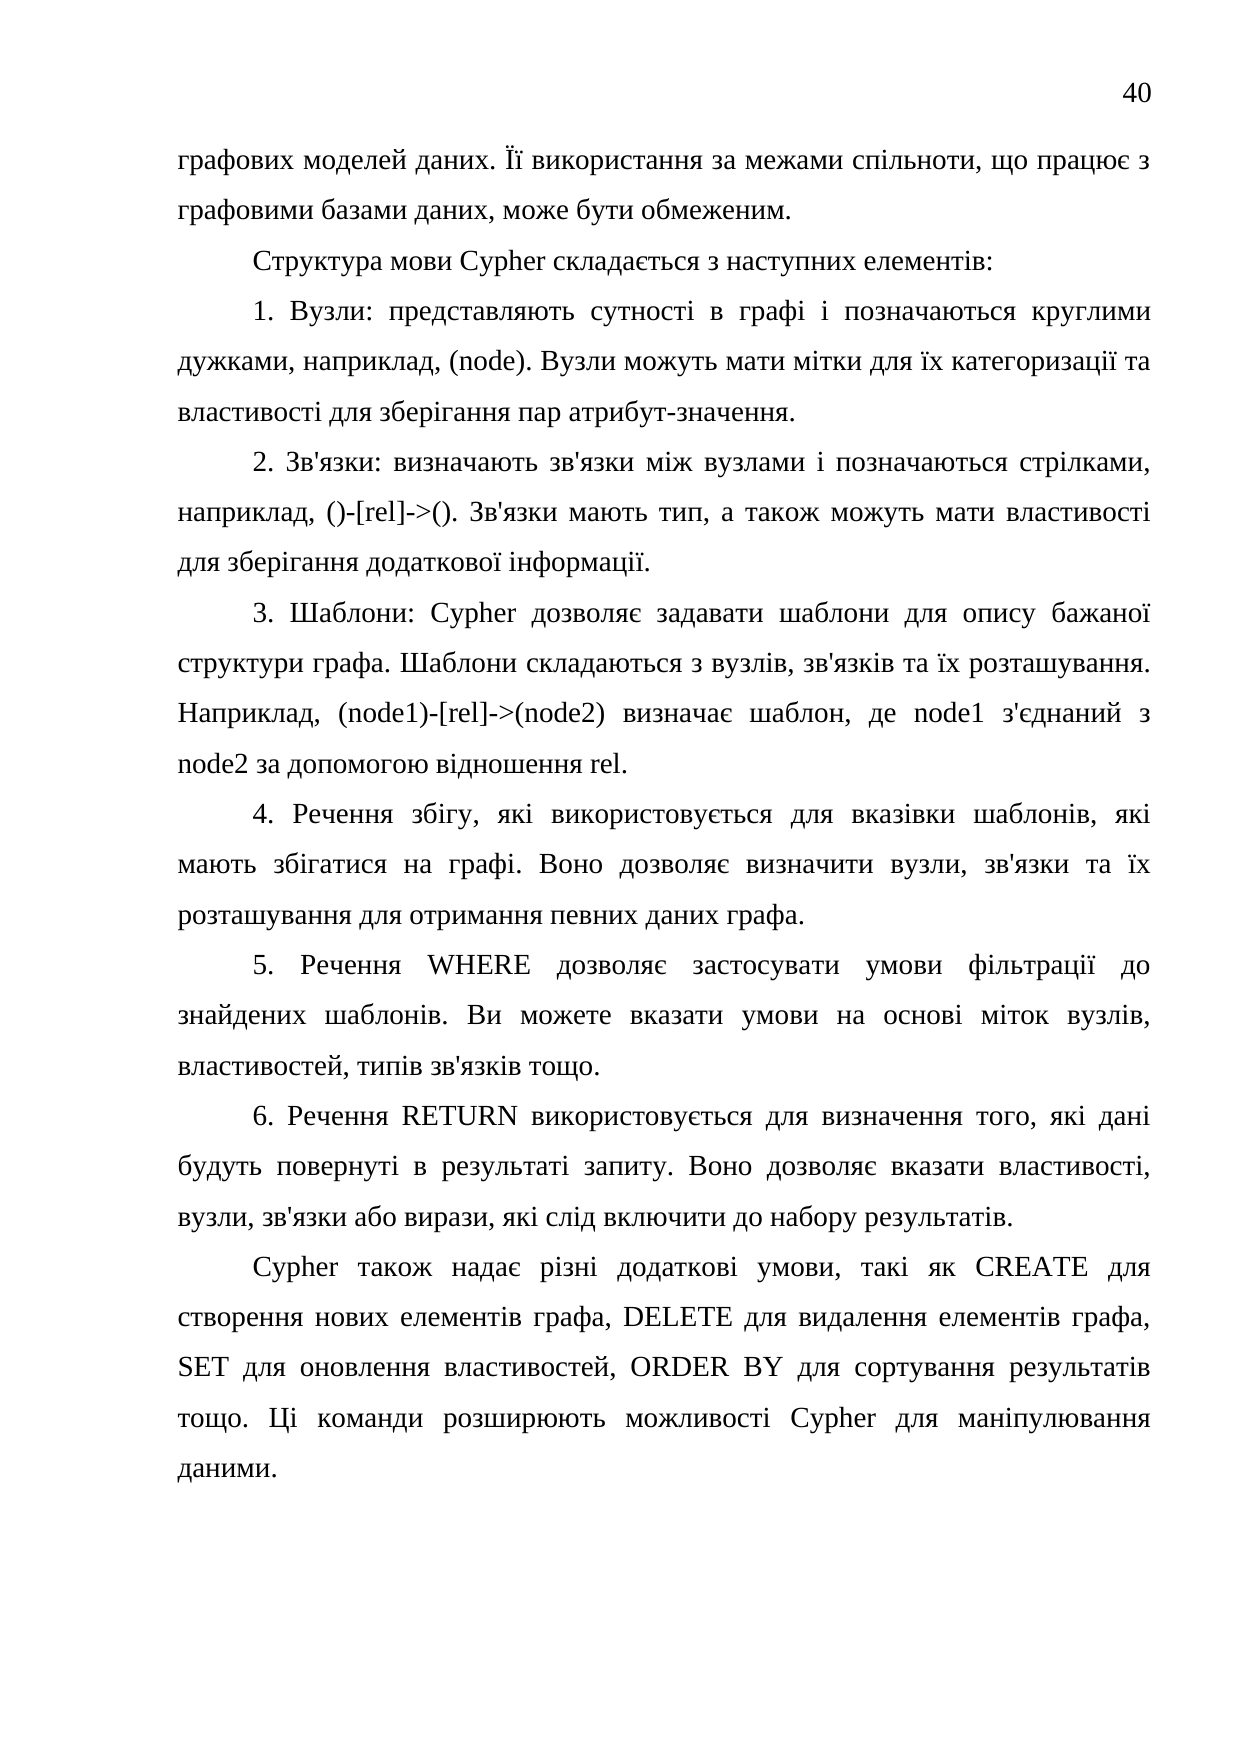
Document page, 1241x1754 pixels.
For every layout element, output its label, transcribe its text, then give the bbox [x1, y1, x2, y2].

text Cypher також надає різні додаткові умови, такі як CREATE для створення нових елементів графа, DELETE для видалення елементів графа, SET для оновлення властивостей, ORDER BY для сортування результатів тощо. Ці команди розширюють можливості Cypher для маніпулювання даними. [177, 1249, 1152, 1484]
text 6. Речення RETURN використовується для визначення того, які дані будуть повернуті в результаті запиту. Воно дозволяє вказати властивості, вузли, зв'язки або вирази, які слід включити до набору результатів. [177, 1098, 1152, 1232]
text Структура мови Cypher складається з наступних елементів: [177, 243, 1152, 276]
text 2. Зв'язки: визначають зв'язки між вузлами і позначаються стрілками, наприклад, ()-[rel]->(). Зв'язки мають тип, а також можуть мати властивості для зберігання додаткової інформації. [177, 444, 1152, 578]
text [177, 142, 1152, 226]
text 3. Шаблони: Cypher дозволяє задавати шаблони для опису бажаної структури графа. Шаблони складаються з вузлів, зв'язків та їх розташування. Наприклад, (node1)-[rel]->(node2) визначає шаблон, де node1 з'єднаний з node2 за допомогою відношення rel. [177, 595, 1152, 779]
text 1. Вузли: представляють сутності в графі і позначаються круглими дужками, наприклад, (node). Вузли можуть мати мітки для їх категоризації та властивості для зберігання пар атрибут-значення. [177, 293, 1152, 427]
text 5. Речення WHERE дозволяє застосувати умови фільтрації до знайдених шаблонів. Ви можете вказати умови на основі міток вузлів, властивостей, типів зв'язків тощо. [177, 947, 1152, 1081]
text 4. Речення збігу, які використовується для вказівки шаблонів, які мають збігатися на графі. Воно дозволяє визначити вузли, зв'язки та їх розташування для отримання певних даних графа. [177, 796, 1152, 930]
